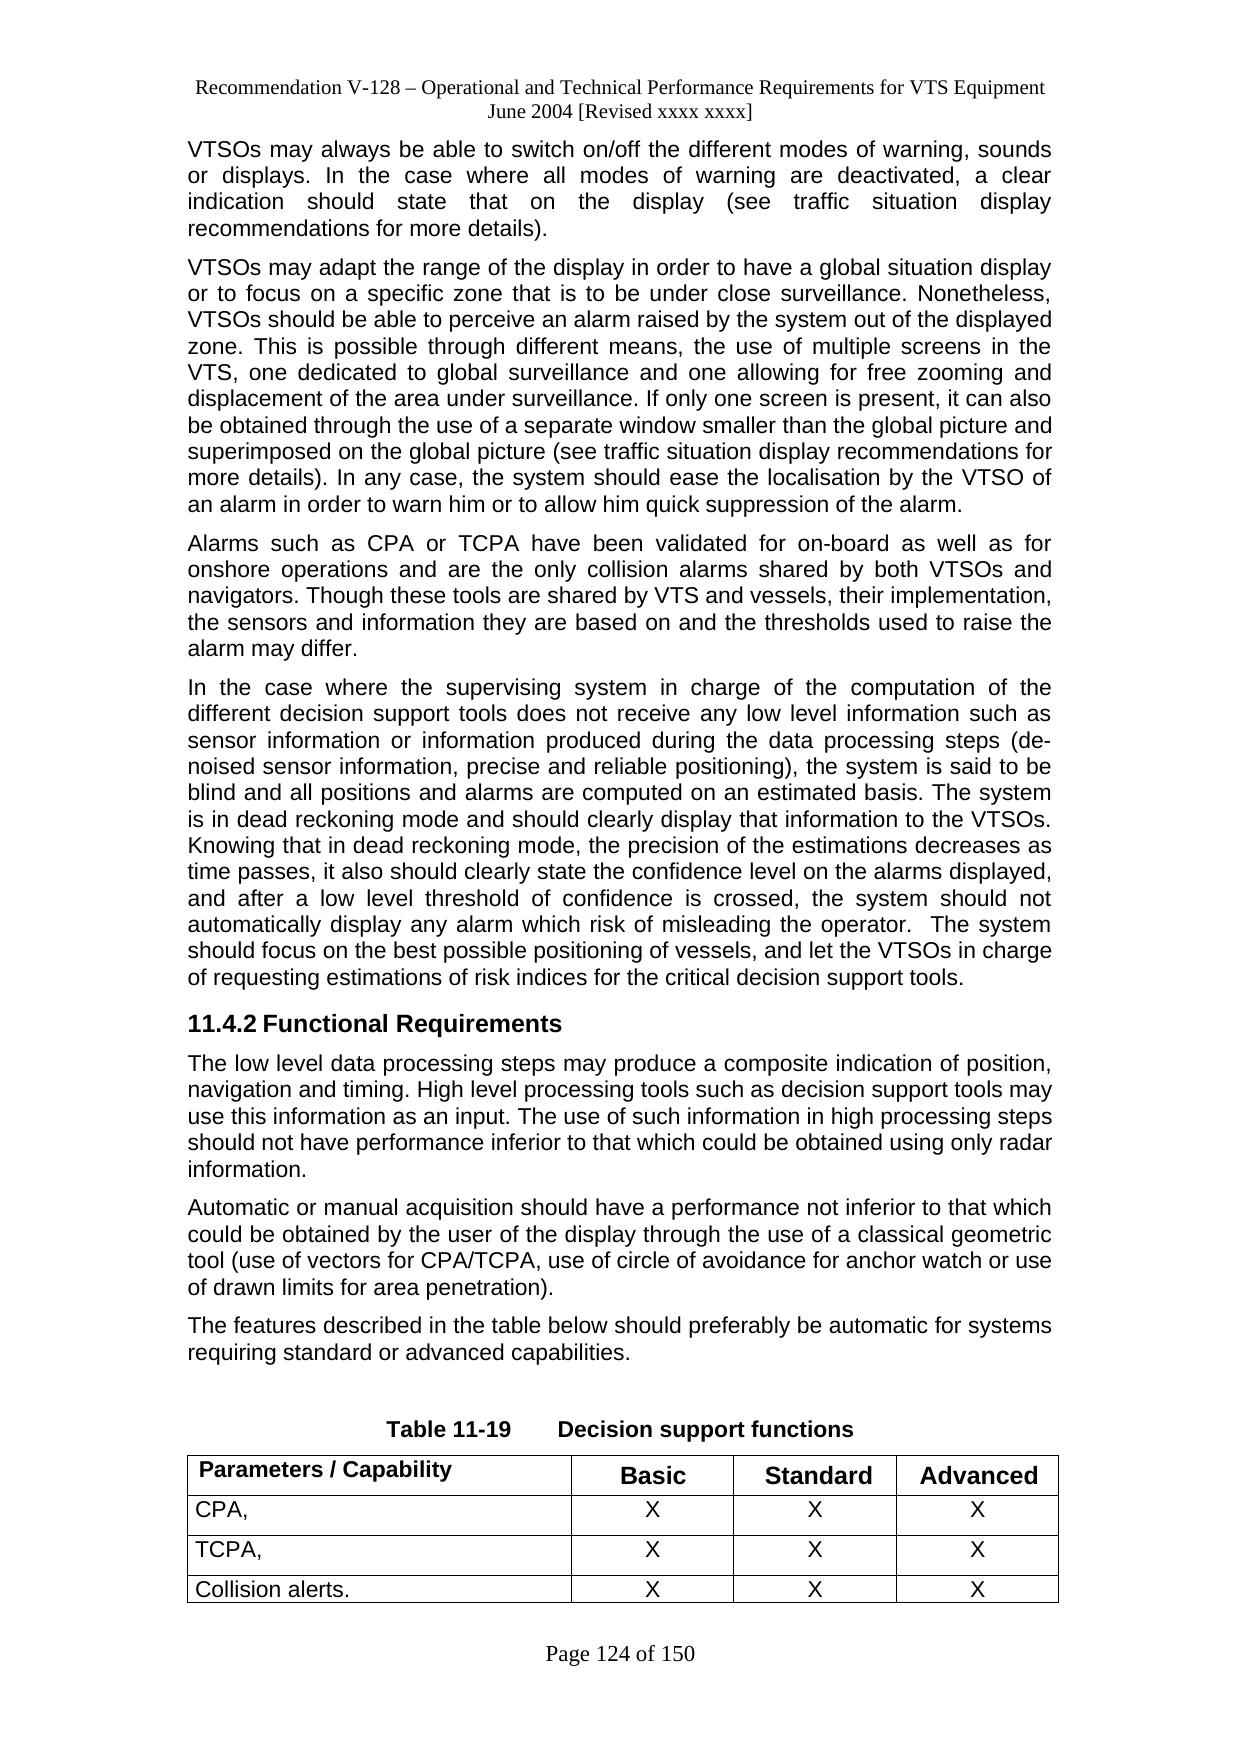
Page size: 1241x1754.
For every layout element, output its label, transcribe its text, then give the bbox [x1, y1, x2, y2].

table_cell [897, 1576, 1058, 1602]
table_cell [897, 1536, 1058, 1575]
text Alarms such as CPA or TCPA have been validated for on-board as well as for onshore operations and are the only collision alarms shared by both VTSOs and navigators. Though these tools are shared by VTS and vessels, their implementation, the sensors and information they are based on and the thresholds used to raise the alarm may differ. [187, 529, 1053, 661]
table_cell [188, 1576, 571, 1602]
subtitle Functional Requirements [187, 1009, 1053, 1038]
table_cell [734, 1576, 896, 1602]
text VTSOs may adapt the range of the display in order to have a global situation display or to focus on a specific zone that is to be under close surveillance. Nonetheless, VTSOs should be able to perceive an alarm raised by the system out of the displayed zone. This is possible through different means, the use of multiple screens in the VTS, one dedicated to global surveillance and one allowing for free zooming and displacement of the area under surveillance. If only one screen is present, it can also be obtained through the use of a separate window smaller than the global picture and superimposed on the global picture (see traffic situation display recommendations for more details). In any case, the system should ease the localisation by the VTSO of an alarm in order to warn him or to allow him quick suppression of the alarm. [187, 253, 1053, 517]
text VTSOs may always be able to switch on/off the different modes of warning, sounds or displays. In the case where all modes of warning are deactivated, a clear indication should state that on the display (see traffic situation display recommendations for more details). [187, 136, 1053, 241]
text In the case where the supervising system in charge of the computation of the different decision support tools does not receive any low level information such as sensor information or information produced during the data processing steps (de-noised sensor information, precise and reliable positioning), the system is said to be blind and all positions and alarms are computed on an estimated basis. The system is in dead reckoning mode and should clearly display that information to the VTSOs. Knowing that in dead reckoning mode, the precision of the estimations decreases as time passes, it also should clearly state the confidence level on the alarms displayed, and after a low level threshold of confidence is crossed, the system should not automatically display any alarm which risk of misleading the operator. The system should focus on the best possible positioning of vessels, and let the VTSOs in charge of requesting estimations of risk indices for the critical decision support tools. [187, 674, 1053, 990]
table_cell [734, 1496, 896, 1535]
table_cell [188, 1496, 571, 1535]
text The features described in the table below should preferably be automatic for systems requiring standard or advanced capabilities. [187, 1312, 1053, 1365]
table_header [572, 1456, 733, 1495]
text Automatic or manual acquisition should have a performance not inferior to that which could be obtained by the user of the display through the use of a classical geometric tool (use of vectors for CPA/TCPA, use of circle of avoidance for anchor watch or use of drawn limits for area penetration). [187, 1194, 1053, 1300]
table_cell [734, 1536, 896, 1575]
text The low level data processing steps may produce a composite indication of position, navigation and timing. High level processing tools such as decision support tools may use this information as an input. The use of such information in high processing steps should not have performance inferior to that which could be obtained using only radar information. [187, 1050, 1053, 1182]
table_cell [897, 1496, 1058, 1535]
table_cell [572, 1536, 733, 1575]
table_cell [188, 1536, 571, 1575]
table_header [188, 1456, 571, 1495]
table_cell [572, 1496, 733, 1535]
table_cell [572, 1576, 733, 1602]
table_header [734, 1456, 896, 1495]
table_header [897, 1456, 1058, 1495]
